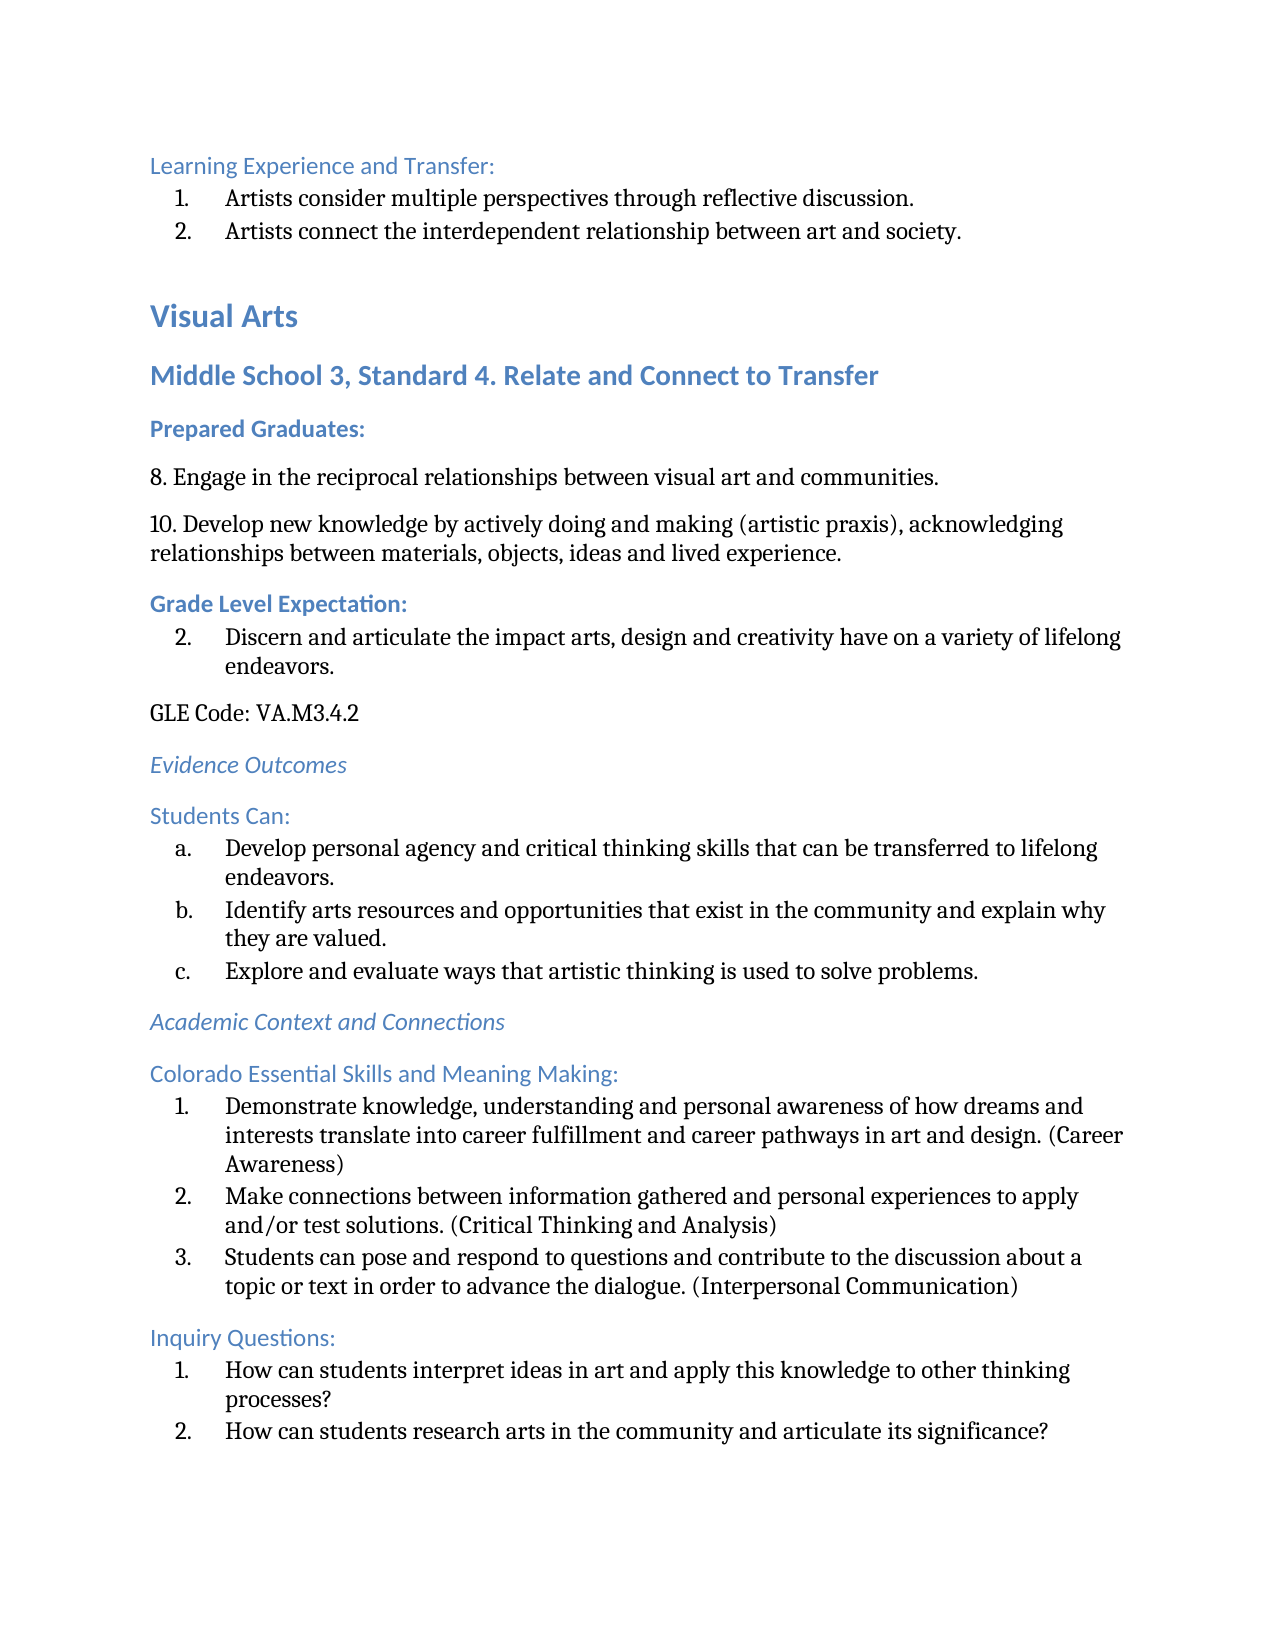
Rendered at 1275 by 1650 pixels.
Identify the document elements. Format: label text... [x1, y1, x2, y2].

text 8. Engage in the reciprocal relationships between visual art and communities. [150, 463, 1125, 492]
list Students can pose and respond to questions and contribute to the discussion about a topic or text in order to advance the dialogue. (Interpersonal Communication) [175, 1243, 1125, 1301]
list Discern and articulate the impact arts, design and creativity have on a variety of lifelong endeavors. [175, 623, 1125, 680]
list Artists consider multiple perspectives through reflective discussion. [175, 184, 1125, 213]
subtitle Visual Arts [150, 296, 1125, 336]
subtitle Middle School 3, Standard 4. Relate and Connect to Transfer [150, 357, 1125, 393]
text 10. Develop new knowledge by actively doing and making (artistic praxis), acknowledging relationships between materials, objects, ideas and lived experience. [150, 510, 1125, 568]
subtitle Inquiry Questions: [150, 1322, 1125, 1352]
list Explore and evaluate ways that artistic thinking is used to solve problems. [175, 957, 1125, 986]
list Demonstrate knowledge, understanding and personal awareness of how dreams and interests translate into career fulfillment and career pathways in art and design. (Career Awareness) [175, 1092, 1125, 1178]
list Identify arts resources and opportunities that exist in the community and explain why they are valued. [175, 896, 1125, 953]
subtitle Prepared Graduates: [150, 413, 1125, 444]
subtitle Students Can: [150, 800, 1125, 831]
subtitle Grade Level Expectation: [150, 589, 1125, 619]
subtitle Colorado Essential Skills and Meaning Making: [150, 1058, 1125, 1088]
subtitle Academic Context and Connections [150, 1006, 1125, 1037]
list How can students interpret ideas in art and apply this knowledge to other thinking processes? [175, 1356, 1125, 1413]
list Develop personal agency and critical thinking skills that can be transferred to lifelong endeavors. [175, 834, 1125, 892]
text GLE Code: VA.M3.4.2 [150, 699, 1125, 728]
subtitle Evidence Outcomes [150, 749, 1125, 779]
list Make connections between information gathered and personal experiences to apply and/or test solutions. (Critical Thinking and Analysis) [175, 1182, 1125, 1239]
subtitle Learning Experience and Transfer: [150, 150, 1125, 181]
list Artists connect the interdependent relationship between art and society. [175, 217, 1125, 246]
list How can students research arts in the community and articulate its significance? [175, 1417, 1125, 1446]
